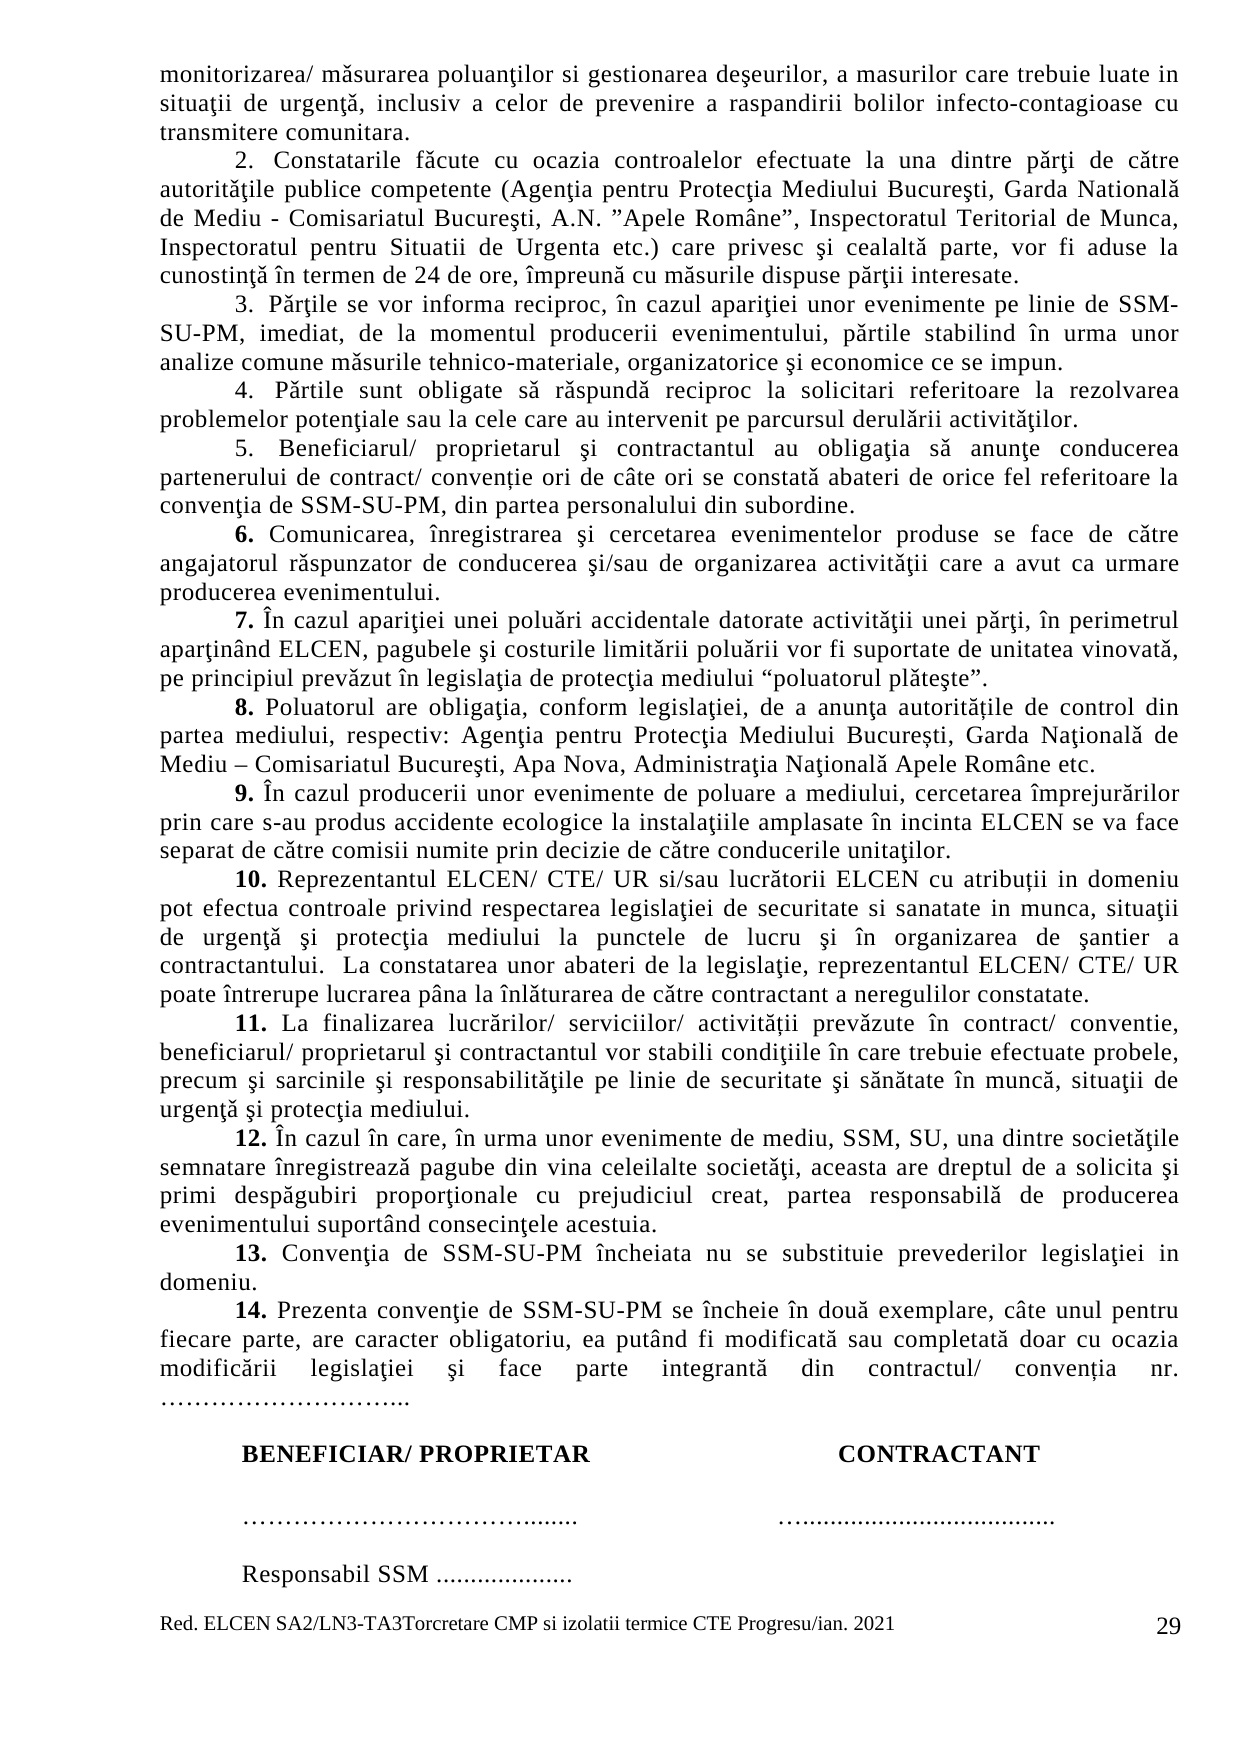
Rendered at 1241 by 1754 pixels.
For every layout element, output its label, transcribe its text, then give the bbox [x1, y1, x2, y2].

list Constatarile fǎcute cu ocazia controalelor efectuate la una dintre pǎrţi de cǎtre autoritǎţile publice competente (Agenţia pentru Protecţia Mediului Bucureşti, Garda Nationalǎ de Mediu - Comisariatul Bucureşti, A.N. ”Apele Române”, Inspectoratul Teritorial de Munca, Inspectoratul pentru Situatii de Urgenta etc.) care privesc şi cealaltǎ parte, vor fi aduse la cunostinţǎ în termen de 24 de ore, împreună cu măsurile dispuse părţii interesate. [159, 145, 1181, 289]
text 12. În cazul în care, în urma unor evenimente de mediu, SSM, SU, una dintre societǎţile semnatare înregistreazǎ pagube din vina celeilalte societǎţi, aceasta are dreptul de a solicita şi primi despăgubiri proporţionale cu prejudiciul creat, partea responsabilǎ de producerea evenimentului suportând consecinţele acestuia. [159, 1123, 1181, 1238]
list Beneficiarul/ proprietarul şi contractantul au obligaţia sǎ anunţe conducerea partenerului de contract/ convenție ori de câte ori se constatǎ abateri de orice fel referitoare la convenţia de SSM-SU-PM, din partea personalului din subordine. [159, 433, 1181, 519]
text 6. Comunicarea, înregistrarea şi cercetarea evenimentelor produse se face de cǎtre angajatorul rǎspunzator de conducerea şi/sau de organizarea activitǎţii care a avut ca urmare producerea evenimentului. [159, 519, 1181, 605]
text 13. Convenţia de SSM-SU-PM încheiata nu se substituie prevederilor legislaţiei in domeniu. [159, 1238, 1181, 1295]
text 10. Reprezentantul ELCEN/ CTE/ UR si/sau lucrătorii ELCEN cu atribuții in domeniu pot efectua controale privind respectarea legislaţiei de securitate si sanatate in munca, situaţii de urgenţǎ şi protecţia mediului la punctele de lucru şi în organizarea de şantier a contractantului. La constatarea unor abateri de la legislaţie, reprezentantul ELCEN/ CTE/ UR poate întrerupe lucrarea pâna la înlǎturarea de cǎtre contractant a neregulilor constatate. [159, 864, 1181, 1008]
text 8. Poluatorul are obligaţia, conform legislaţiei, de a anunţa autoritățile de control din partea mediului, respectiv: Agenţia pentru Protecţia Mediului București, Garda Naţionalǎ de Mediu – Comisariatul Bucureşti, Apa Nova, Administraţia Naţionalǎ Apele Române etc. [159, 692, 1181, 778]
text ……………………………........ …..................................... [159, 1501, 1181, 1530]
text 11. La finalizarea lucrărilor/ serviciilor/ activității prevǎzute în contract/ conventie, beneficiarul/ proprietarul şi contractantul vor stabili condiţiile în care trebuie efectuate probele, precum şi sarcinile şi responsabilitǎţile pe linie de securitate şi sănătate în muncă, situaţii de urgenţǎ şi protecţia mediului. [159, 1008, 1181, 1123]
text 9. În cazul producerii unor evenimente de poluare a mediului, cercetarea împrejurărilor prin care s-au produs accidente ecologice la instalaţiile amplasate în incinta ELCEN se va face separat de cǎtre comisii numite prin decizie de cǎtre conducerile unitaţilor. [159, 778, 1181, 864]
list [159, 59, 1181, 145]
text BENEFICIAR/ PROPRIETAR CONTRACTANT [159, 1439, 1181, 1468]
text Responsabil SSM .................... [159, 1559, 1181, 1588]
text 14. Prezenta convenţie de SSM-SU-PM se încheie în două exemplare, câte unul pentru fiecare parte, are caracter obligatoriu, ea putând fi modificată sau completată doar cu ocazia modificării legislaţiei şi face parte integrantă din contractul/ convenția nr. ………………………... [159, 1295, 1181, 1410]
list Pǎrtile sunt obligate sǎ rǎspundǎ reciproc la solicitari referitoare la rezolvarea problemelor potenţiale sau la cele care au intervenit pe parcursul derulǎrii activitǎţilor. [159, 375, 1181, 433]
text 7. În cazul apariţiei unei poluǎri accidentale datorate activitǎţii unei pǎrţi, în perimetrul aparţinând ELCEN, pagubele şi costurile limitǎrii poluǎrii vor fi suportate de unitatea vinovatǎ, pe principiul prevǎzut în legislaţia de protecţia mediului “poluatorul plǎteşte”. [159, 605, 1181, 692]
list Pǎrţile se vor informa reciproc, în cazul apariţiei unor evenimente pe linie de SSM-SU-PM, imediat, de la momentul producerii evenimentului, pǎrtile stabilind în urma unor analize comune mǎsurile tehnico-materiale, organizatorice şi economice ce se impun. [159, 289, 1181, 375]
